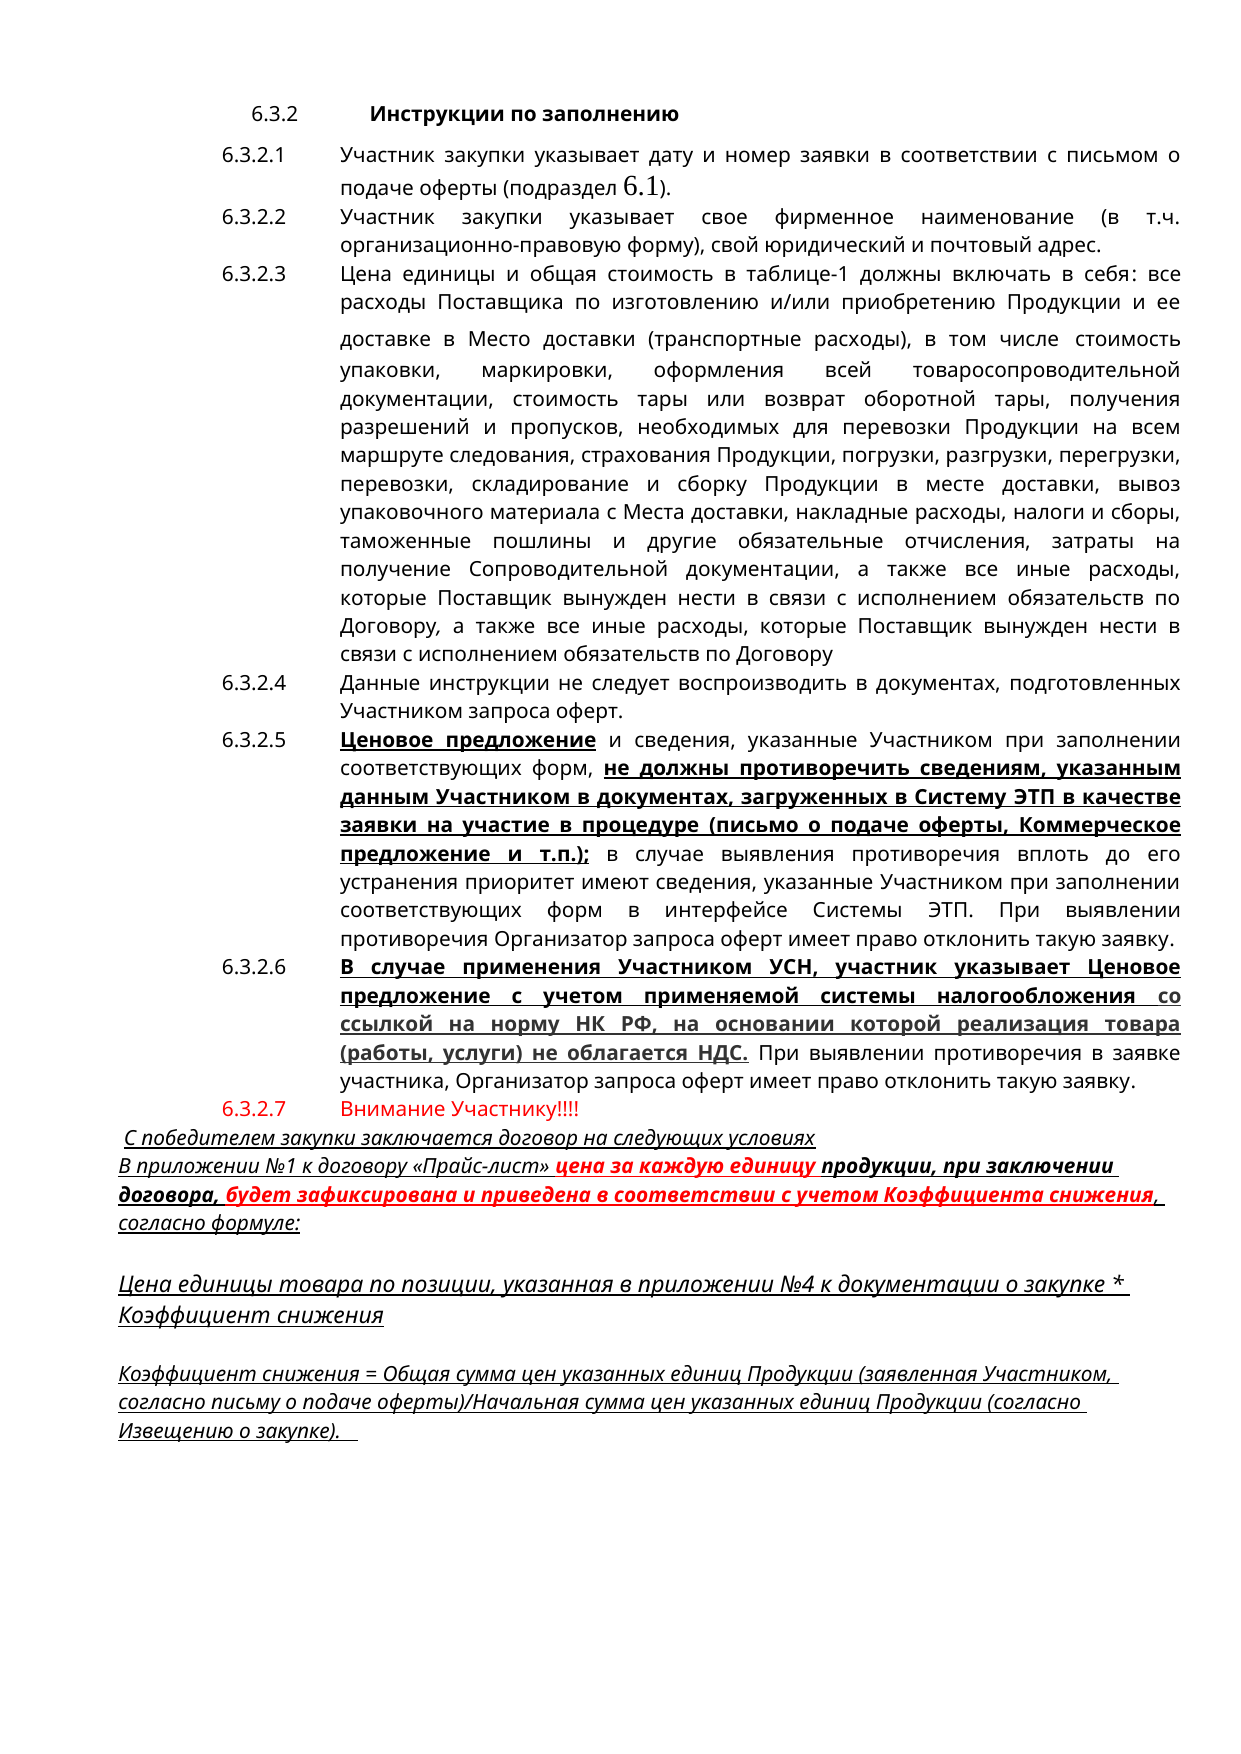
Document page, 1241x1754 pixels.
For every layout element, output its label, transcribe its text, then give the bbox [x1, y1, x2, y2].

text С победителем закупки заключается договор на следующих условиях [118, 1123, 1181, 1151]
list В случае применения Участником УСН, участник указывает Ценовое предложение с учетом применяемой системы налогообложения со ссылкой на норму НК РФ, на основании которой реализация товара (работы, услуги) не облагается НДС. При выявлении противоречия в заявке участника, Организатор запроса оферт имеет право отклонить такую заявку. [222, 952, 1181, 1094]
text Коэффициент снижения = Общая сумма цен указанных единиц Продукции (заявленная Участником, согласно письму о подаче оферты)/Начальная сумма цен указанных единиц Продукции (согласно Извещению о закупке). [118, 1359, 1181, 1444]
text В приложении №1 к договору «Прайс-лист» цена за каждую единицу продукции, при заключении договора, будет зафиксирована и приведена в соответствии с учетом Коэффициента снижения, согласно формуле: [118, 1151, 1181, 1237]
text Цена единицы товара по позиции, указанная в приложении №4 к документации о закупке * Коэффициент снижения [118, 1268, 1181, 1331]
list Инструкции по заполнению [251, 99, 1181, 127]
list Внимание Участнику!!!! [222, 1094, 1181, 1123]
list Участник закупки указывает дату и номер заявки в соответствии с письмом о подаче оферты (подраздел 6.1). [222, 140, 1181, 202]
list Данные инструкции не следует воспроизводить в документах, подготовленных Участником запроса оферт. [222, 668, 1181, 725]
list Цена единицы и общая стоимость в таблице-1 должны включать в себя: все расходы Поставщика по изготовлению и/или приобретению Продукции и ее доставке в Место доставки (транспортные расходы), в том числе стоимость упаковки, маркировки, оформления всей товаросопроводительной документации, стоимость тары или возврат оборотной тары, получения разрешений и пропусков, необходимых для перевозки Продукции на всем маршруте следования, страхования Продукции, погрузки, разгрузки, перегрузки, перевозки, складирование и сборку Продукции в месте доставки, вывоз упаковочного материала с Места доставки, накладные расходы, налоги и сборы, таможенные пошлины и другие обязательные отчисления, затраты на получение Сопроводительной документации, а также все иные расходы, которые Поставщик вынужден нести в связи с исполнением обязательств по Договору, а также все иные расходы, которые Поставщик вынужден нести в связи с исполнением обязательств по Договору [222, 259, 1181, 668]
list Участник закупки указывает свое фирменное наименование (в т.ч. организационно-правовую форму), свой юридический и почтовый адрес. [222, 202, 1181, 259]
